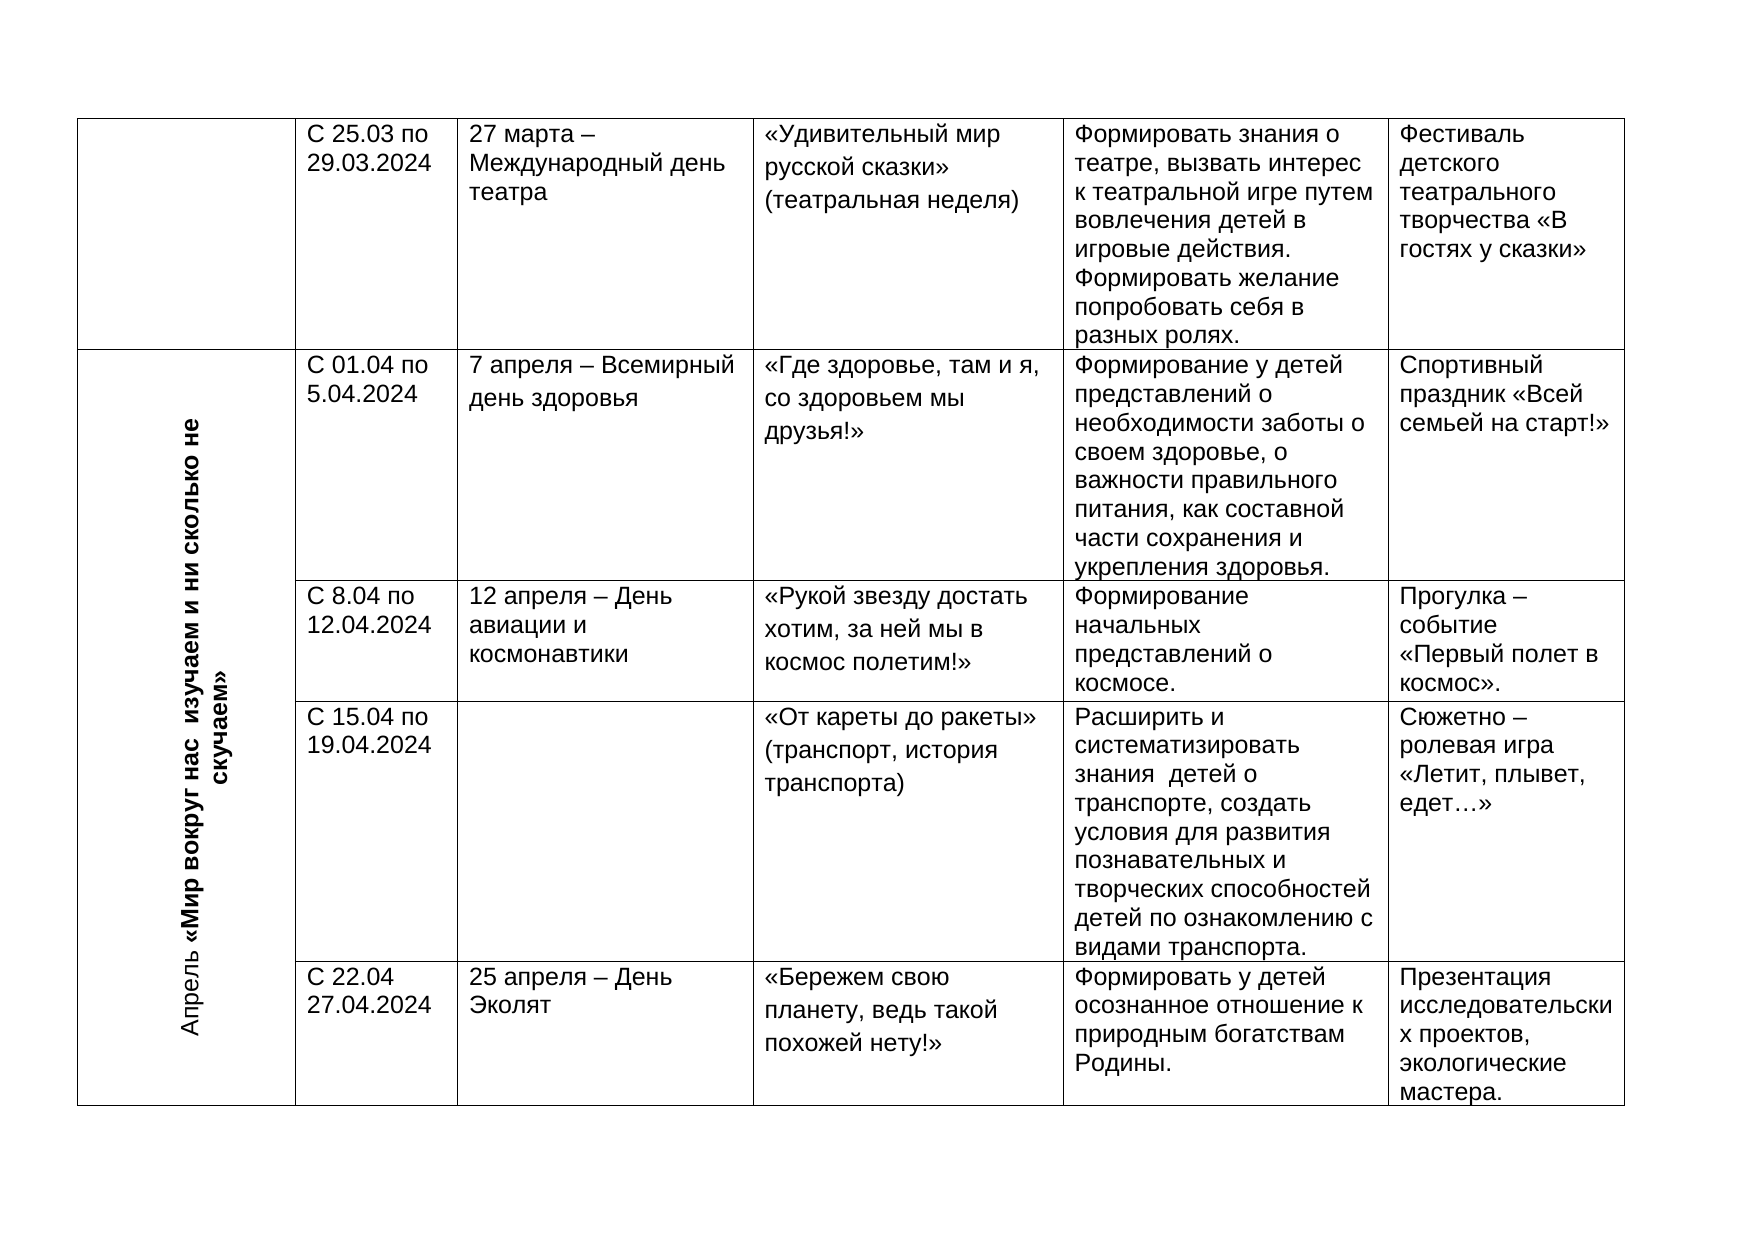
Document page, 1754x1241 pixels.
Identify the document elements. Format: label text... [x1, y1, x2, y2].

table_cell С 8.04 по 12.04.2024 [296, 581, 457, 701]
table_cell Расширить и систематизировать знания детей о транспорте, создать условия для развития познавательных и творческих способностей детей по ознакомлению с видами транспорта. [1064, 702, 1388, 961]
table_cell С 15.04 по 19.04.2024 [296, 702, 457, 961]
table_cell С 01.04 по 5.04.2024 [296, 350, 457, 580]
table_cell 7 апреля – Всемирный день здоровья [458, 350, 753, 580]
table_cell «Где здоровье, там и я, со здоровьем мы друзья!» [754, 350, 1063, 580]
table_cell Формировать знания о театре, вызвать интерес к театральной игре путем вовлечения детей в игровые действия. Формировать желание попробовать себя в разных ролях. [1064, 119, 1388, 349]
table_cell Сюжетно – ролевая игра «Летит, плывет, едет…» [1389, 702, 1624, 961]
table_cell Фестиваль детского театрального творчества «В гостях у сказки» [1389, 119, 1624, 349]
table_cell Формировать у детей осознанное отношение к природным богатствам Родины. [1064, 962, 1388, 1105]
table_cell «Бережем свою планету, ведь такой похожей нету!» [754, 962, 1063, 1105]
table_cell 27 марта – Международный день театра [458, 119, 753, 349]
table_cell Апрель «Мир вокруг нас изучаем и ни сколько не скучаем» [78, 350, 295, 1105]
table_cell 12 апреля – День авиации и космонавтики [458, 581, 753, 701]
table_cell «От кареты до ракеты» (транспорт, история транспорта) [754, 702, 1063, 961]
table_cell С 25.03 по 29.03.2024 [296, 119, 457, 349]
table_cell [458, 702, 753, 961]
table_cell С 22.04 27.04.2024 [296, 962, 457, 1105]
table_cell Прогулка – событие «Первый полет в космос». [1389, 581, 1624, 701]
table_cell Формирование у детей представлений о необходимости заботы о своем здоровье, о важности правильного питания, как составной части сохранения и укрепления здоровья. [1064, 350, 1388, 580]
table_cell «Удивительный мир русской сказки» (театральная неделя) [754, 119, 1063, 349]
table_cell 25 апреля – День Эколят [458, 962, 753, 1105]
table_cell Спортивный праздник «Всей семьей на старт!» [1389, 350, 1624, 580]
table_cell Формирование начальных представлений о космосе. [1064, 581, 1388, 701]
table_cell Презентация исследовательских проектов, экологические мастера. [1389, 962, 1624, 1105]
table_cell «Рукой звезду достать хотим, за ней мы в космос полетим!» [754, 581, 1063, 701]
